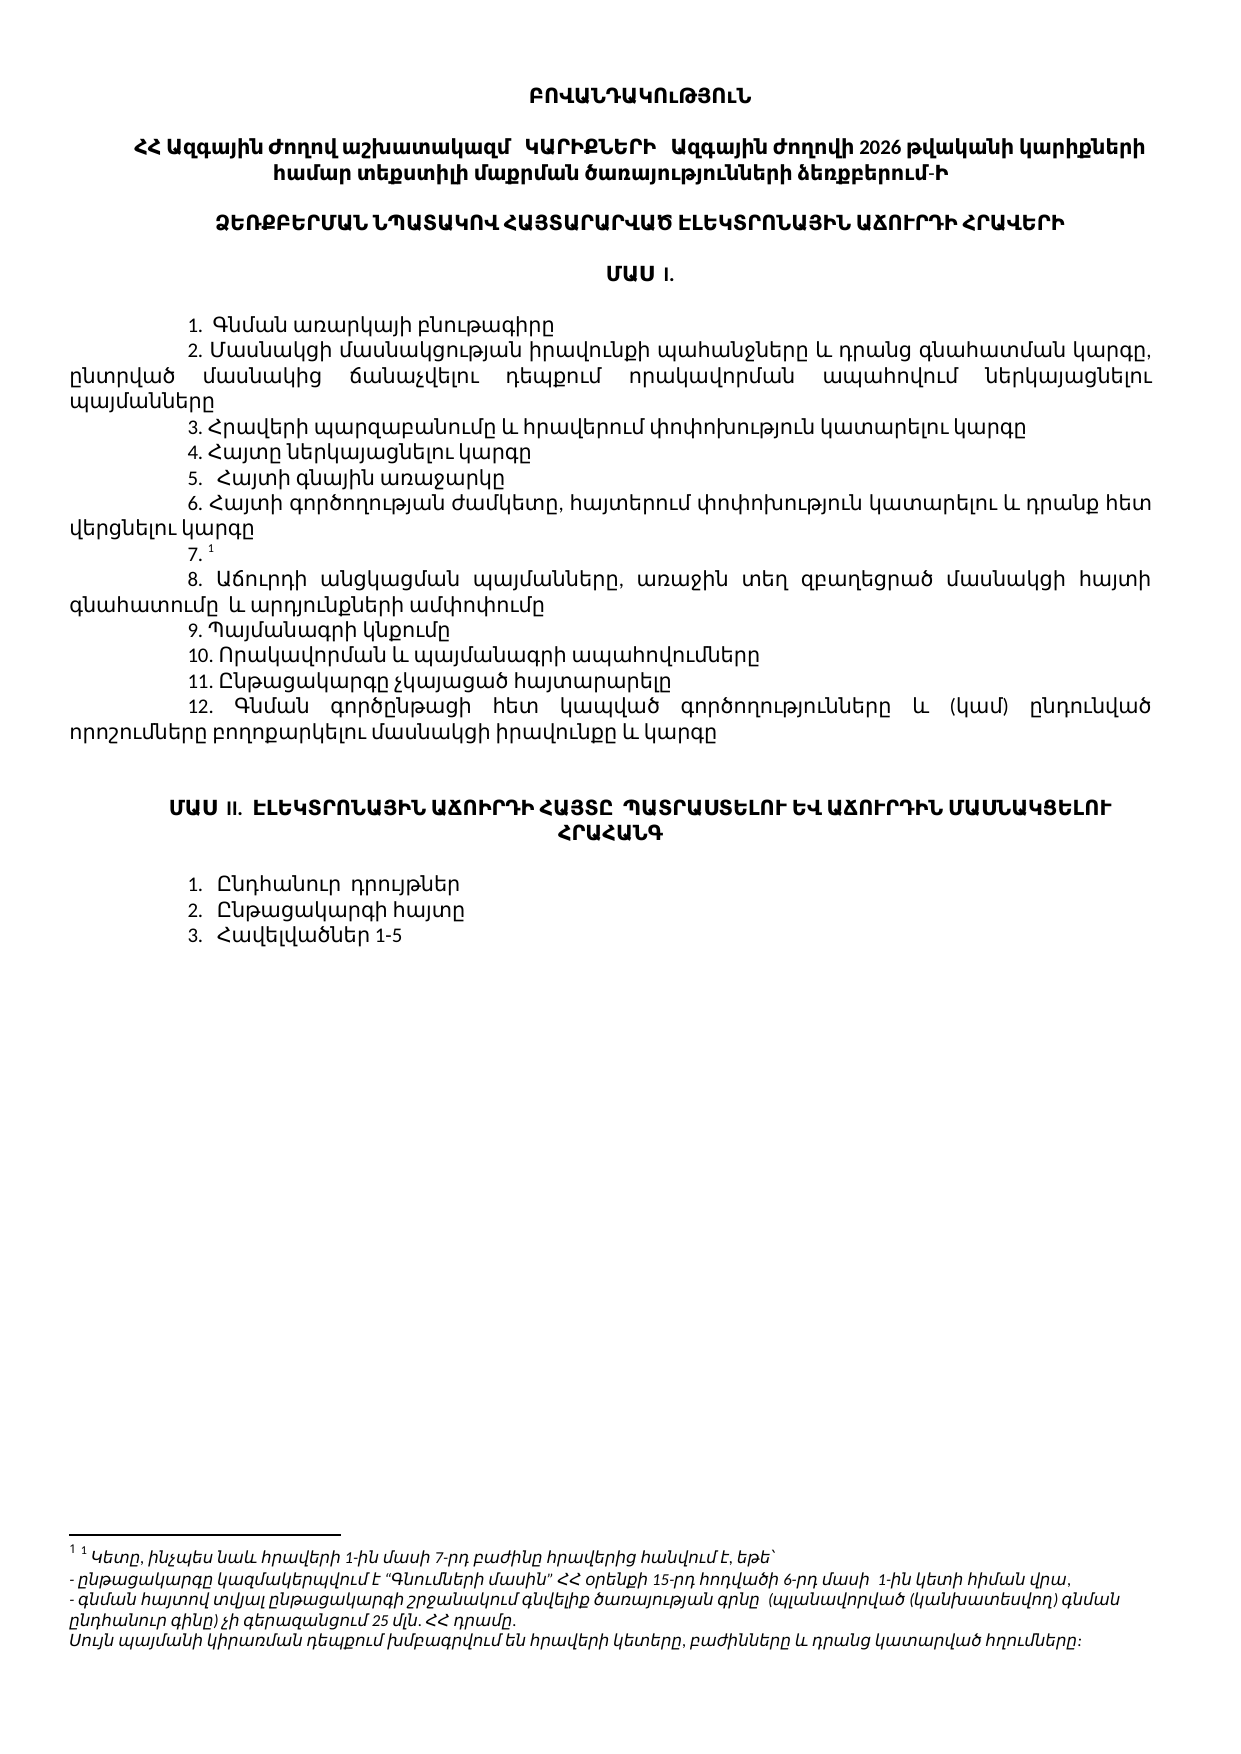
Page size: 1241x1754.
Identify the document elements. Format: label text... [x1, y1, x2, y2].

text 12. Գնման գործընթացի հետ կապված գործողությունները և (կամ) ընդունված որոշումները բողոքարկելու մասնակցի իրավունքը և կարգը [69, 693, 1152, 744]
text 2. Մասնակցի մասնակցության իրավունքի պահանջները և դրանց գնահատման կարգը, ընտրված մասնակից ճանաչվելու դեպքում որակավորման ապահովում ներկայացնելու պայմանները [69, 338, 1152, 414]
text ՁԵՌՔԲԵՐՄԱՆ ՆՊԱՏԱԿՈՎ ՀԱՅՏԱՐԱՐՎԱԾ ԷԼԵԿՏՐՈՆԱՅԻՆ ԱՃՈՒՐԴԻ ՀՐԱՎԵՐԻ [69, 211, 1152, 236]
text 1. Գնման առարկայի բնութագիրը [69, 312, 1152, 338]
text 8. Աճուրդի անցկացման պայմանները, առաջին տեղ զբաղեցրած մասնակցի հայտի գնահատումը և արդյունքների ամփոփումը [69, 566, 1152, 617]
text 11. Ընթացակարգը չկայացած հայտարարելը [69, 668, 1152, 693]
text 7. [69, 541, 1152, 566]
text 2. Ընթացակարգի հայտը [69, 897, 1152, 922]
text 1. Ընդհանուր դրույթներ [69, 871, 1152, 897]
text ՄԱՍ I. [69, 261, 1152, 287]
text 9. Պայմանագրի կնքումը [69, 617, 1152, 643]
text ՀՀ Ազգային Ժողով աշխատակազմ ԿԱՐԻՔՆԵՐԻ Ազգային ժողովի 2026 թվականի կարիքների համար տեքստիլի մաքրման ծառայությունների ձեռքբերում-Ի [69, 134, 1152, 185]
text ԲՈՎԱՆԴԱԿՈւԹՅՈւՆ [69, 83, 1152, 109]
text 3. Հրավերի պարզաբանումը և հրավերում փոփոխություն կատարելու կարգը [69, 414, 1152, 439]
text 6. Հայտի գործողության ժամկետը, հայտերում փոփոխություն կատարելու և դրանք հետ վերցնելու կարգը [69, 490, 1152, 541]
text 10. Որակավորման և պայմանագրի ապահովումները [69, 643, 1152, 668]
text 5. Հայտի գնային առաջարկը [69, 465, 1152, 490]
text 4. Հայտը ներկայացնելու կարգը [69, 439, 1152, 465]
text 3. Հավելվածներ 1-5 [69, 922, 1152, 948]
text ՄԱՍ II. ԷԼԵԿՏՐՈՆԱՅԻՆ ԱՃՈԻՐԴԻ ՀԱՅՏԸ ՊԱՏՐԱՍՏԵԼՈՒ ԵՎ ԱՃՈՒՐԴԻՆ ՄԱՍՆԱԿՑԵԼՈՒ ՀՐԱՀԱՆԳ [69, 795, 1152, 846]
